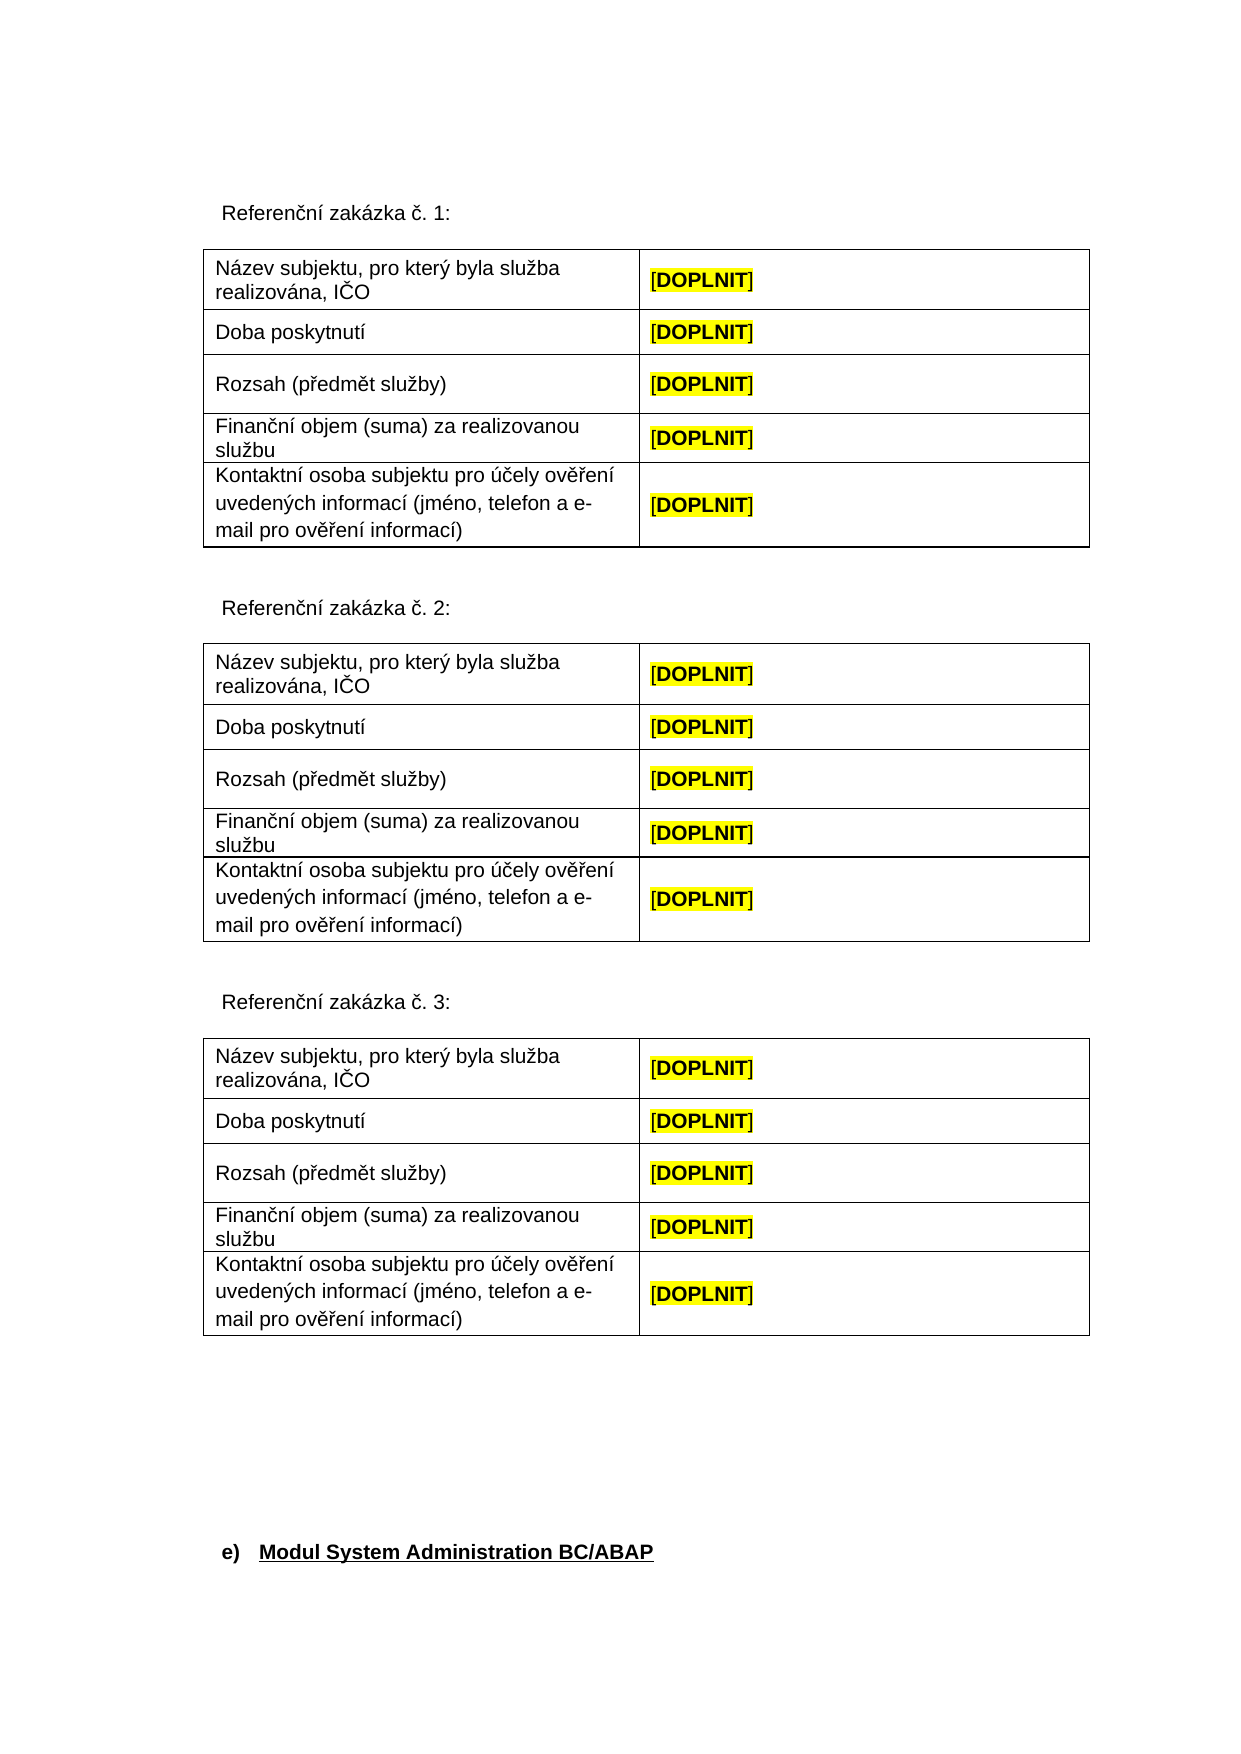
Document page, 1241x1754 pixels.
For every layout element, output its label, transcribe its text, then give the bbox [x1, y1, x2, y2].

table_cell Doba poskytnutí [204, 1099, 639, 1143]
table_cell Finanční objem (suma) za realizovanou službu [204, 809, 639, 856]
table_cell [DOPLNIT] [640, 414, 1089, 462]
table_cell [DOPLNIT] [640, 809, 1089, 856]
list Modul System Administration BC/ABAP [221, 1540, 1092, 1564]
table_cell [DOPLNIT] [640, 1203, 1089, 1251]
table_header Název subjektu, pro který byla služba realizována, IČO [204, 644, 639, 703]
table_cell [DOPLNIT] [640, 1099, 1089, 1143]
table_cell [DOPLNIT] [640, 310, 1089, 354]
table_cell [DOPLNIT] [640, 705, 1089, 748]
table_cell Rozsah (předmět služby) [204, 750, 639, 807]
table_cell [DOPLNIT] [640, 463, 1089, 546]
table_cell [DOPLNIT] [640, 750, 1089, 807]
table_cell Rozsah (předmět služby) [204, 1144, 639, 1202]
table_cell Finanční objem (suma) za realizovanou službu [204, 1203, 639, 1251]
table_header [DOPLNIT] [640, 250, 1089, 309]
table_cell [DOPLNIT] [640, 858, 1089, 941]
list Referenční zakázka č. 3: [221, 990, 1092, 1014]
table_header [DOPLNIT] [640, 1039, 1089, 1098]
table_cell Doba poskytnutí [204, 310, 639, 354]
list Referenční zakázka č. 2: [221, 595, 1092, 619]
table_header Název subjektu, pro který byla služba realizována, IČO [204, 1039, 639, 1098]
table_header Název subjektu, pro který byla služba realizována, IČO [204, 250, 639, 309]
table_cell Kontaktní osoba subjektu pro účely ověření uvedených informací (jméno, telefon a e-mail pro ověření informací) [204, 463, 639, 546]
table_header [DOPLNIT] [640, 644, 1089, 703]
table_cell [DOPLNIT] [640, 1144, 1089, 1202]
table_cell [DOPLNIT] [640, 1252, 1089, 1335]
table_cell Rozsah (předmět služby) [204, 355, 639, 413]
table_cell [204, 414, 639, 462]
list Referenční zakázka č. 1: [221, 201, 1092, 225]
table_cell Kontaktní osoba subjektu pro účely ověření uvedených informací (jméno, telefon a e-mail pro ověření informací) [204, 1252, 639, 1335]
table_cell [DOPLNIT] [640, 355, 1089, 413]
table_cell Doba poskytnutí [204, 705, 639, 748]
table_cell Kontaktní osoba subjektu pro účely ověření uvedených informací (jméno, telefon a e-mail pro ověření informací) [204, 858, 639, 941]
